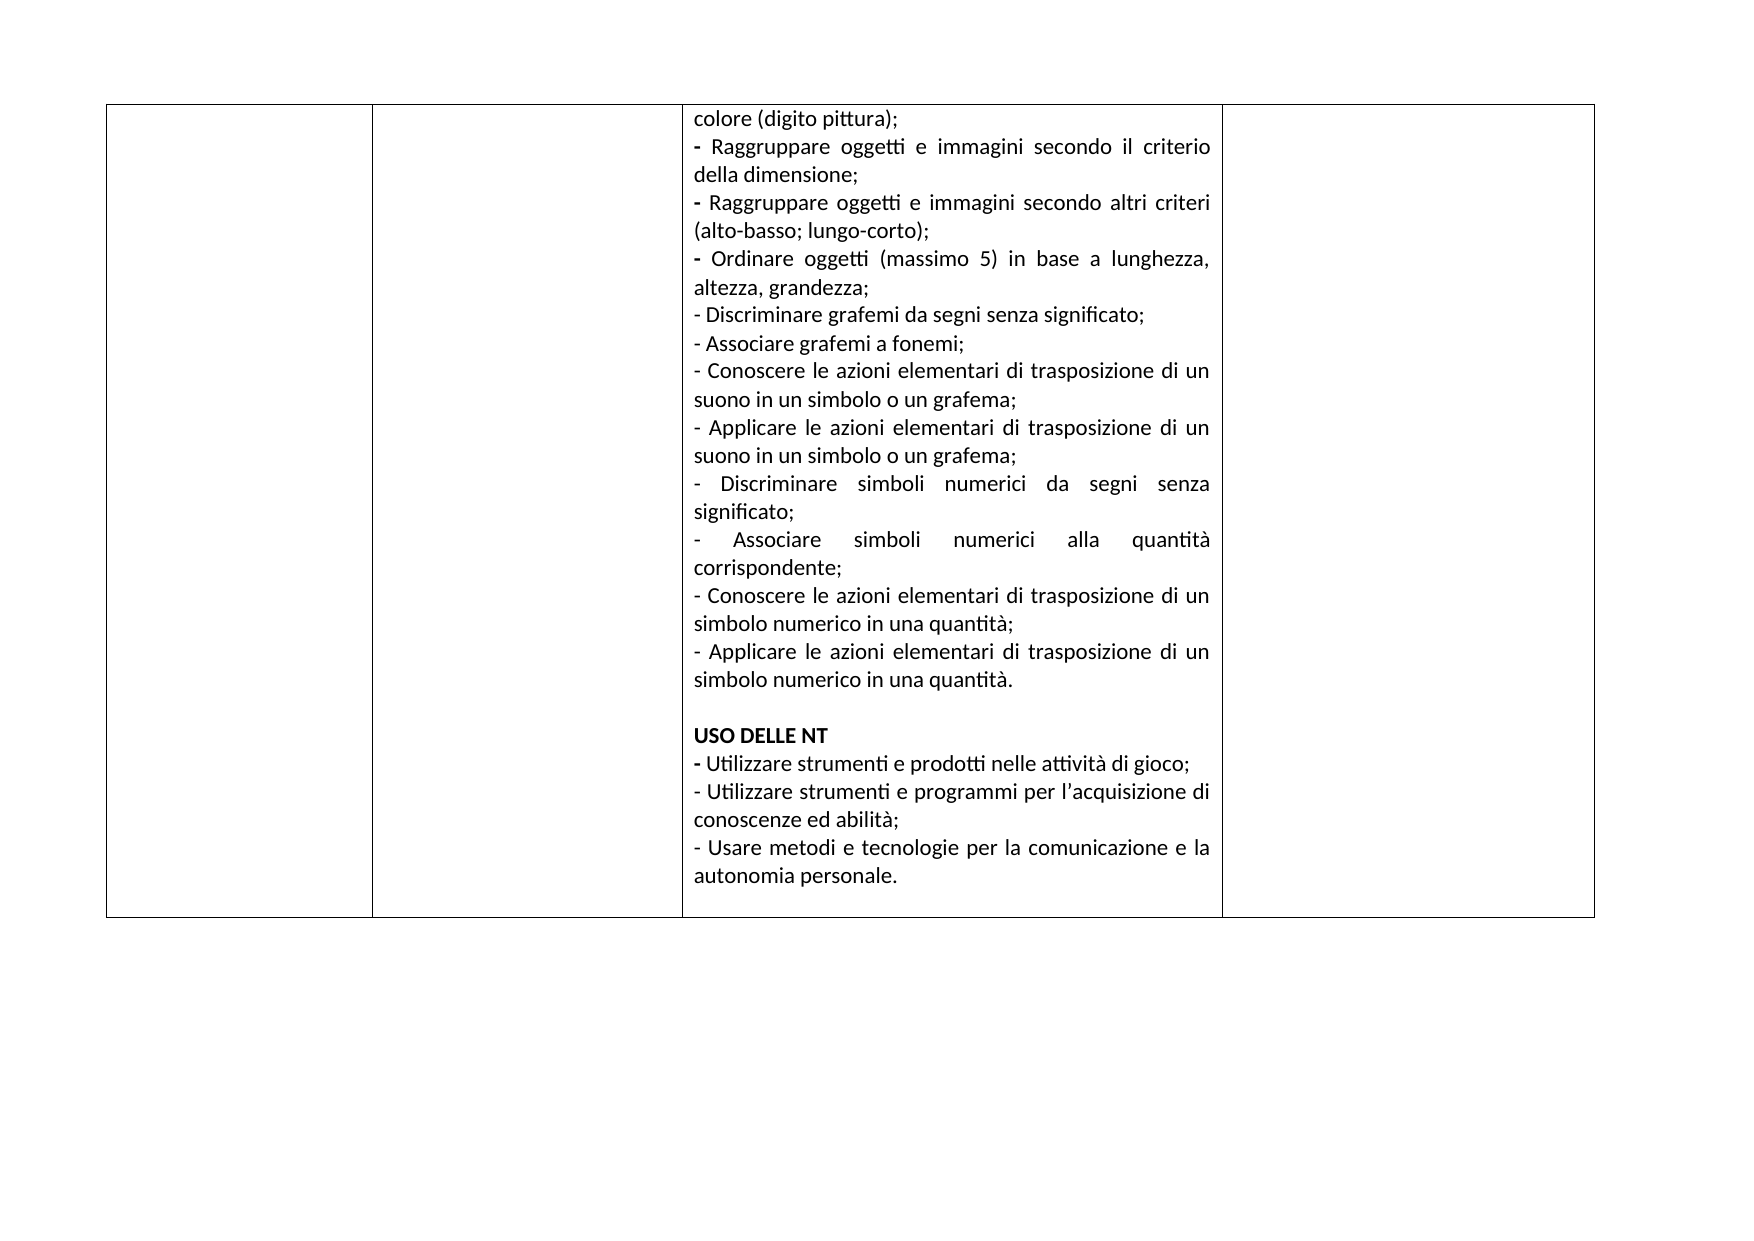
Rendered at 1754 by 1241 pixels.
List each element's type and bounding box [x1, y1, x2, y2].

table_cell [1223, 105, 1594, 917]
table_cell [373, 105, 682, 917]
table_cell [683, 105, 1222, 917]
table_cell [107, 105, 372, 917]
